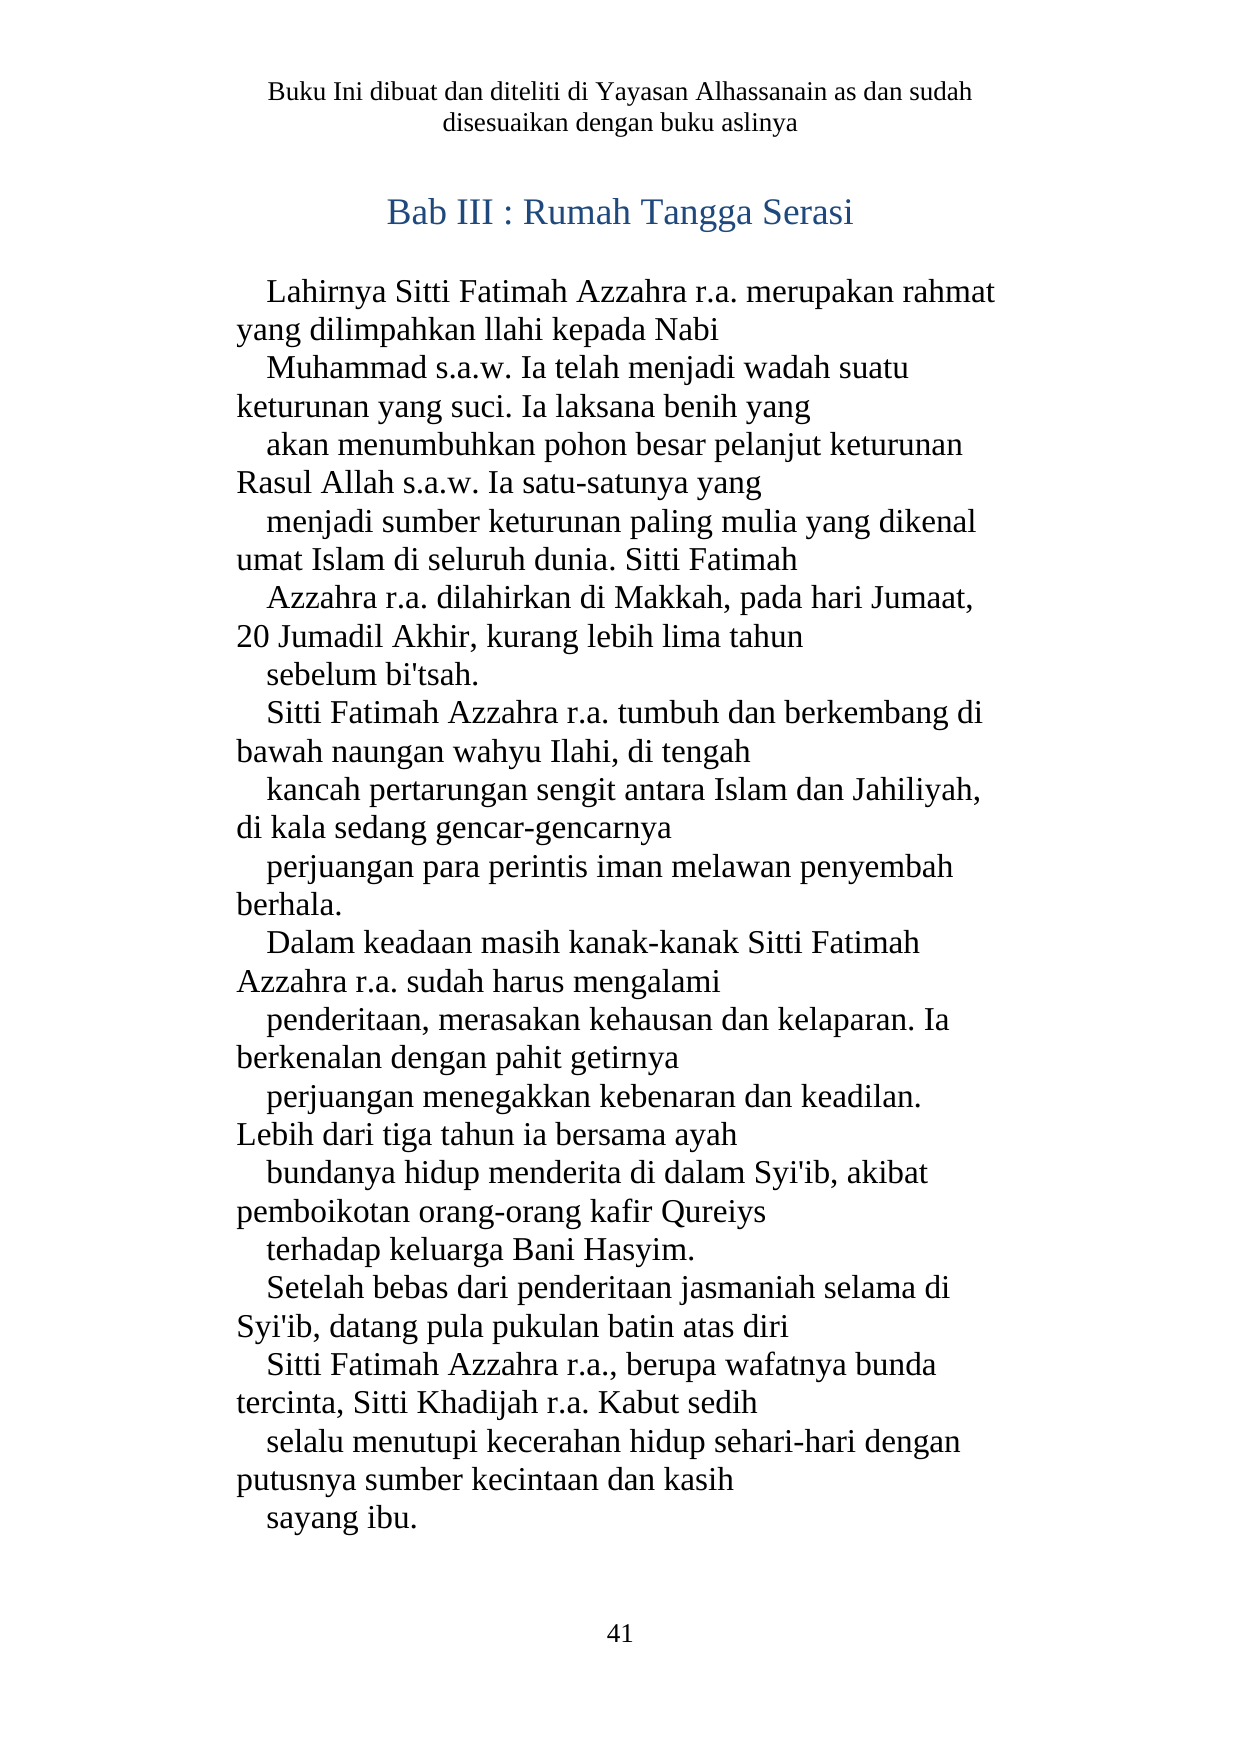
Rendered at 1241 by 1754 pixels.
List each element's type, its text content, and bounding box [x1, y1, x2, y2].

text Sitti Fatimah Azzahra r.a., berupa wafatnya bunda tercinta, Sitti Khadijah r.a. Kabut sedih [236, 1344, 1004, 1421]
text perjuangan menegakkan kebenaran dan keadilan. Lebih dari tiga tahun ia bersama ayah [236, 1076, 1004, 1153]
subtitle Bab III : Rumah Tangga Serasi [236, 190, 1004, 233]
text menjadi sumber keturunan paling mulia yang dikenal umat Islam di seluruh dunia. Sitti Fatimah [236, 501, 1004, 578]
text bundanya hidup menderita di dalam Syi'ib, akibat pemboikotan orang-orang kafir Qureiys [236, 1153, 1004, 1229]
text Muhammad s.a.w. Ia telah menjadi wadah suatu keturunan yang suci. Ia laksana benih yang [236, 348, 1004, 424]
text sayang ibu. [236, 1498, 1004, 1536]
text sebelum bi'tsah. [236, 654, 1004, 693]
text terhadap keluarga Bani Hasyim. [236, 1229, 1004, 1268]
text Sitti Fatimah Azzahra r.a. tumbuh dan berkembang di bawah naungan wahyu Ilahi, di tengah [236, 693, 1004, 769]
text selalu menutupi kecerahan hidup sehari-hari dengan putusnya sumber kecintaan dan kasih [236, 1421, 1004, 1498]
text kancah pertarungan sengit antara Islam dan Jahiliyah, di kala sedang gencar-gencarnya [236, 769, 1004, 846]
text Lahirnya Sitti Fatimah Azzahra r.a. merupakan rahmat yang dilimpahkan llahi kepada Nabi [236, 271, 1004, 348]
text perjuangan para perintis iman melawan penyembah berhala. [236, 846, 1004, 923]
text Azzahra r.a. dilahirkan di Makkah, pada hari Jumaat, 20 Jumadil Akhir, kurang lebih lima tahun [236, 578, 1004, 654]
text Dalam keadaan masih kanak-kanak Sitti Fatimah Azzahra r.a. sudah harus mengalami [236, 923, 1004, 999]
text penderitaan, merasakan kehausan dan kelaparan. Ia berkenalan dengan pahit getirnya [236, 999, 1004, 1076]
text Setelah bebas dari penderitaan jasmaniah selama di Syi'ib, datang pula pukulan batin atas diri [236, 1268, 1004, 1344]
text akan menumbuhkan pohon besar pelanjut keturunan Rasul Allah s.a.w. Ia satu-satunya yang [236, 424, 1004, 501]
